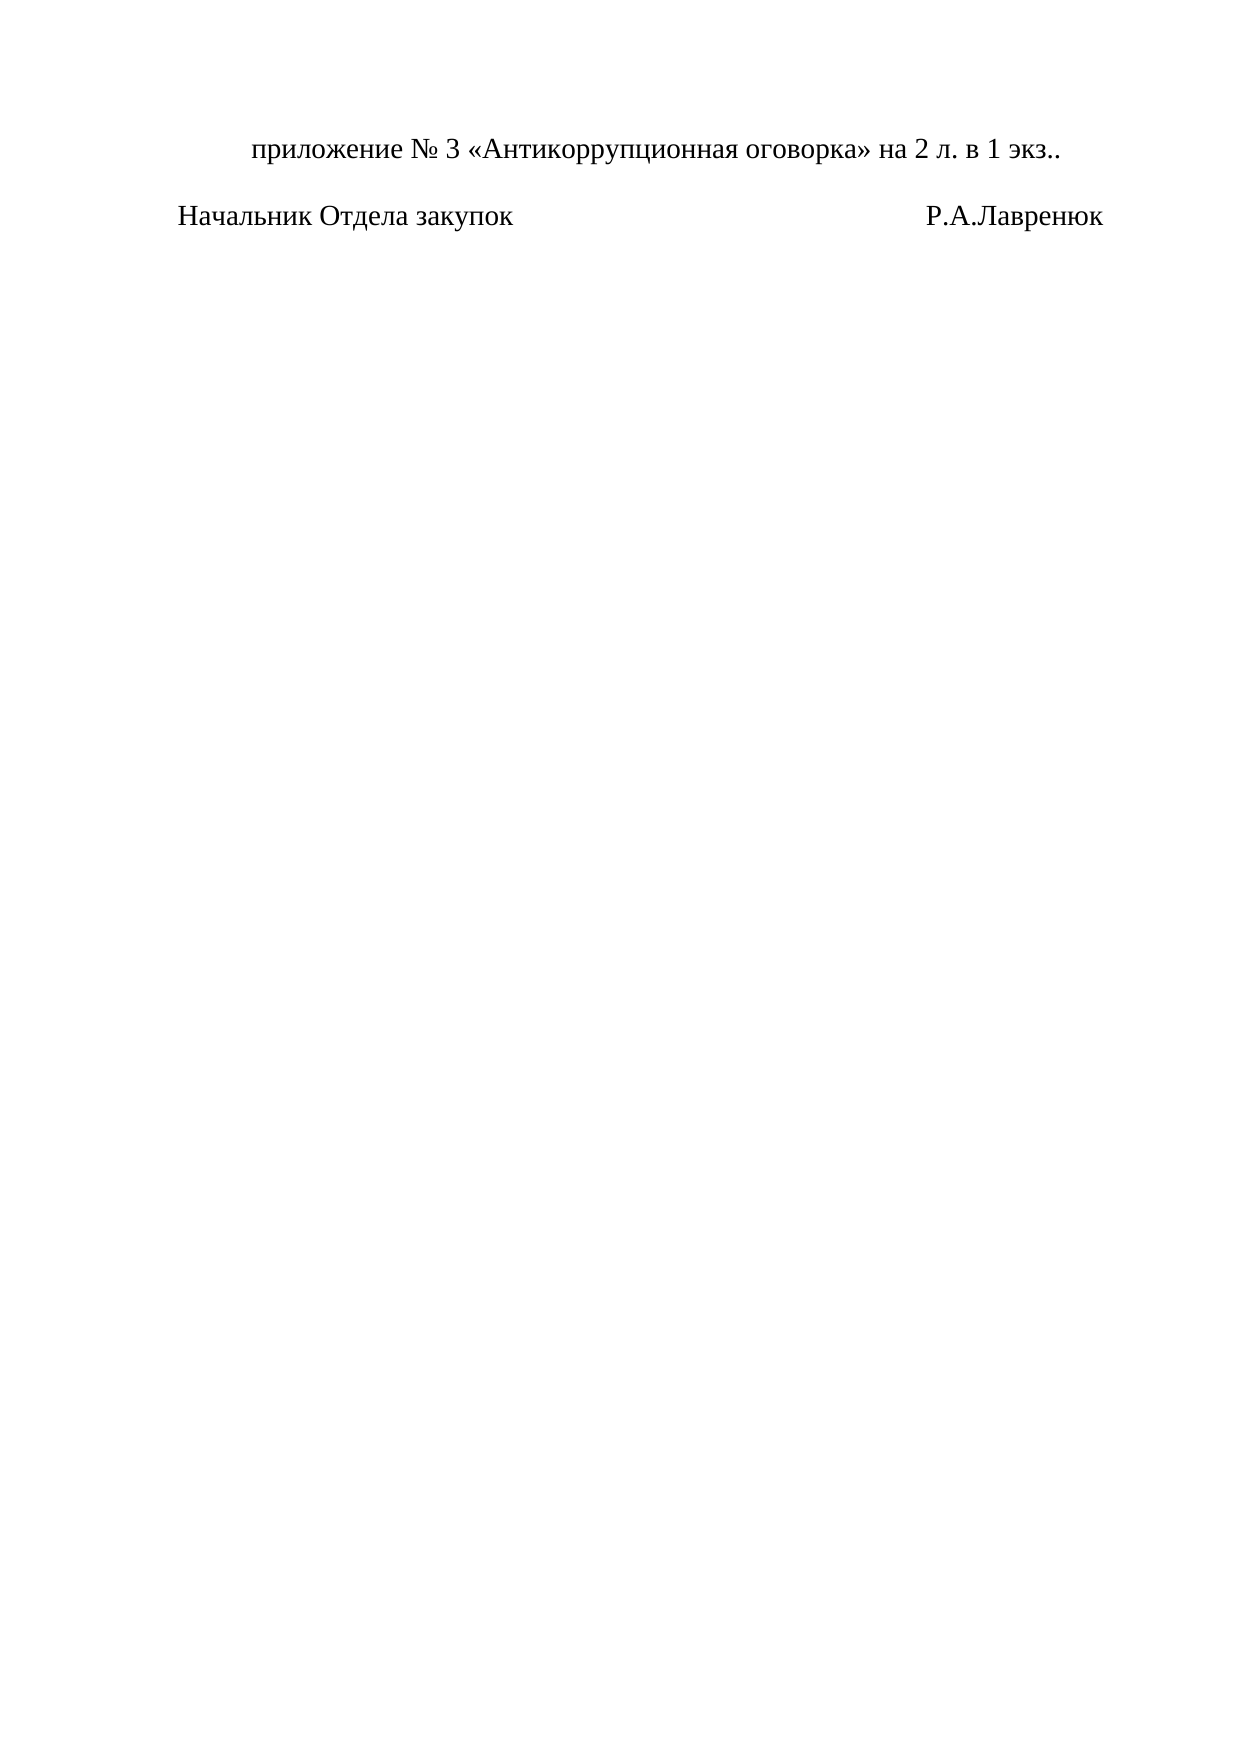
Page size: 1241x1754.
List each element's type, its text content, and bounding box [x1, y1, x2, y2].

text приложение № 3 «Антикоррупционная оговорка» на 2 л. в 1 экз.. [177, 131, 1181, 165]
text Начальник Отдела закупок Р.А.Лавренюк [177, 198, 1181, 232]
